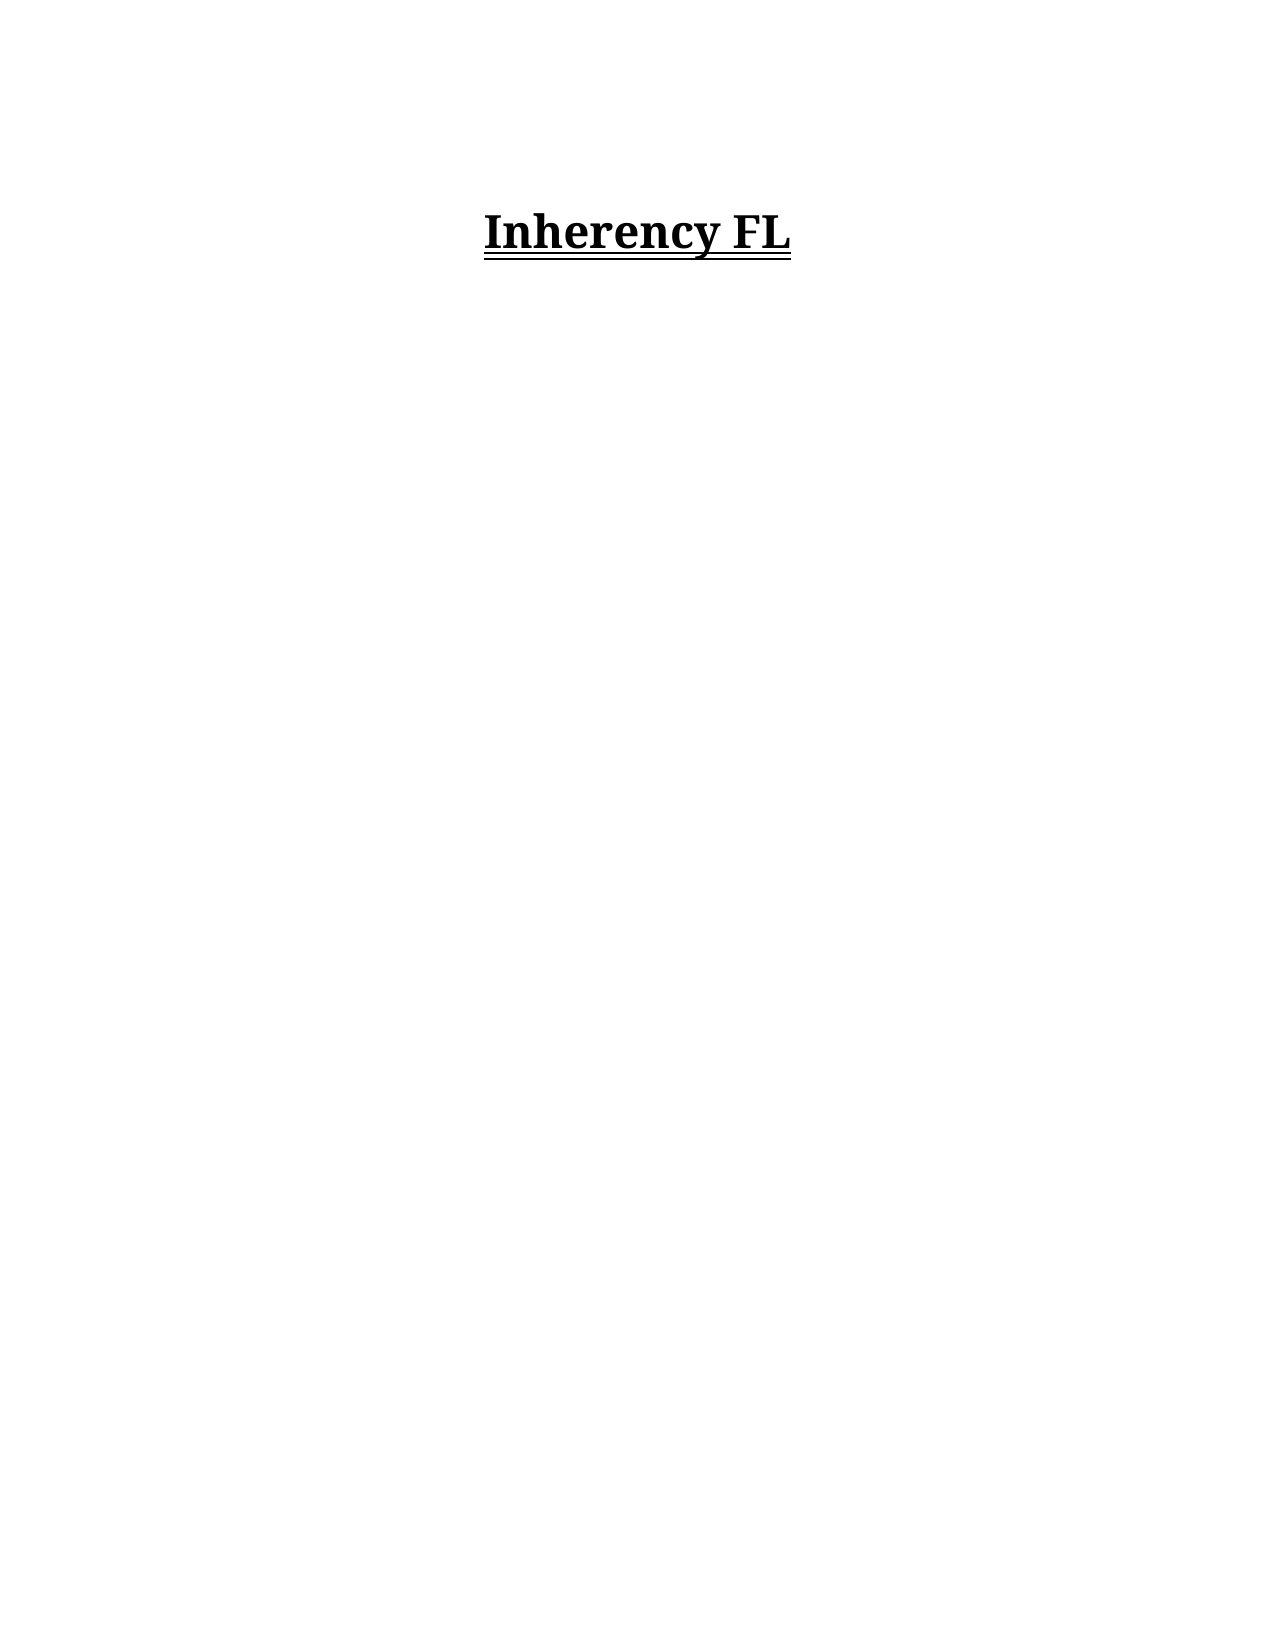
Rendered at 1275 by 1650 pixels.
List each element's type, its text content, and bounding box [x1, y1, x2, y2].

subtitle Inherency FL [187, 200, 1087, 262]
